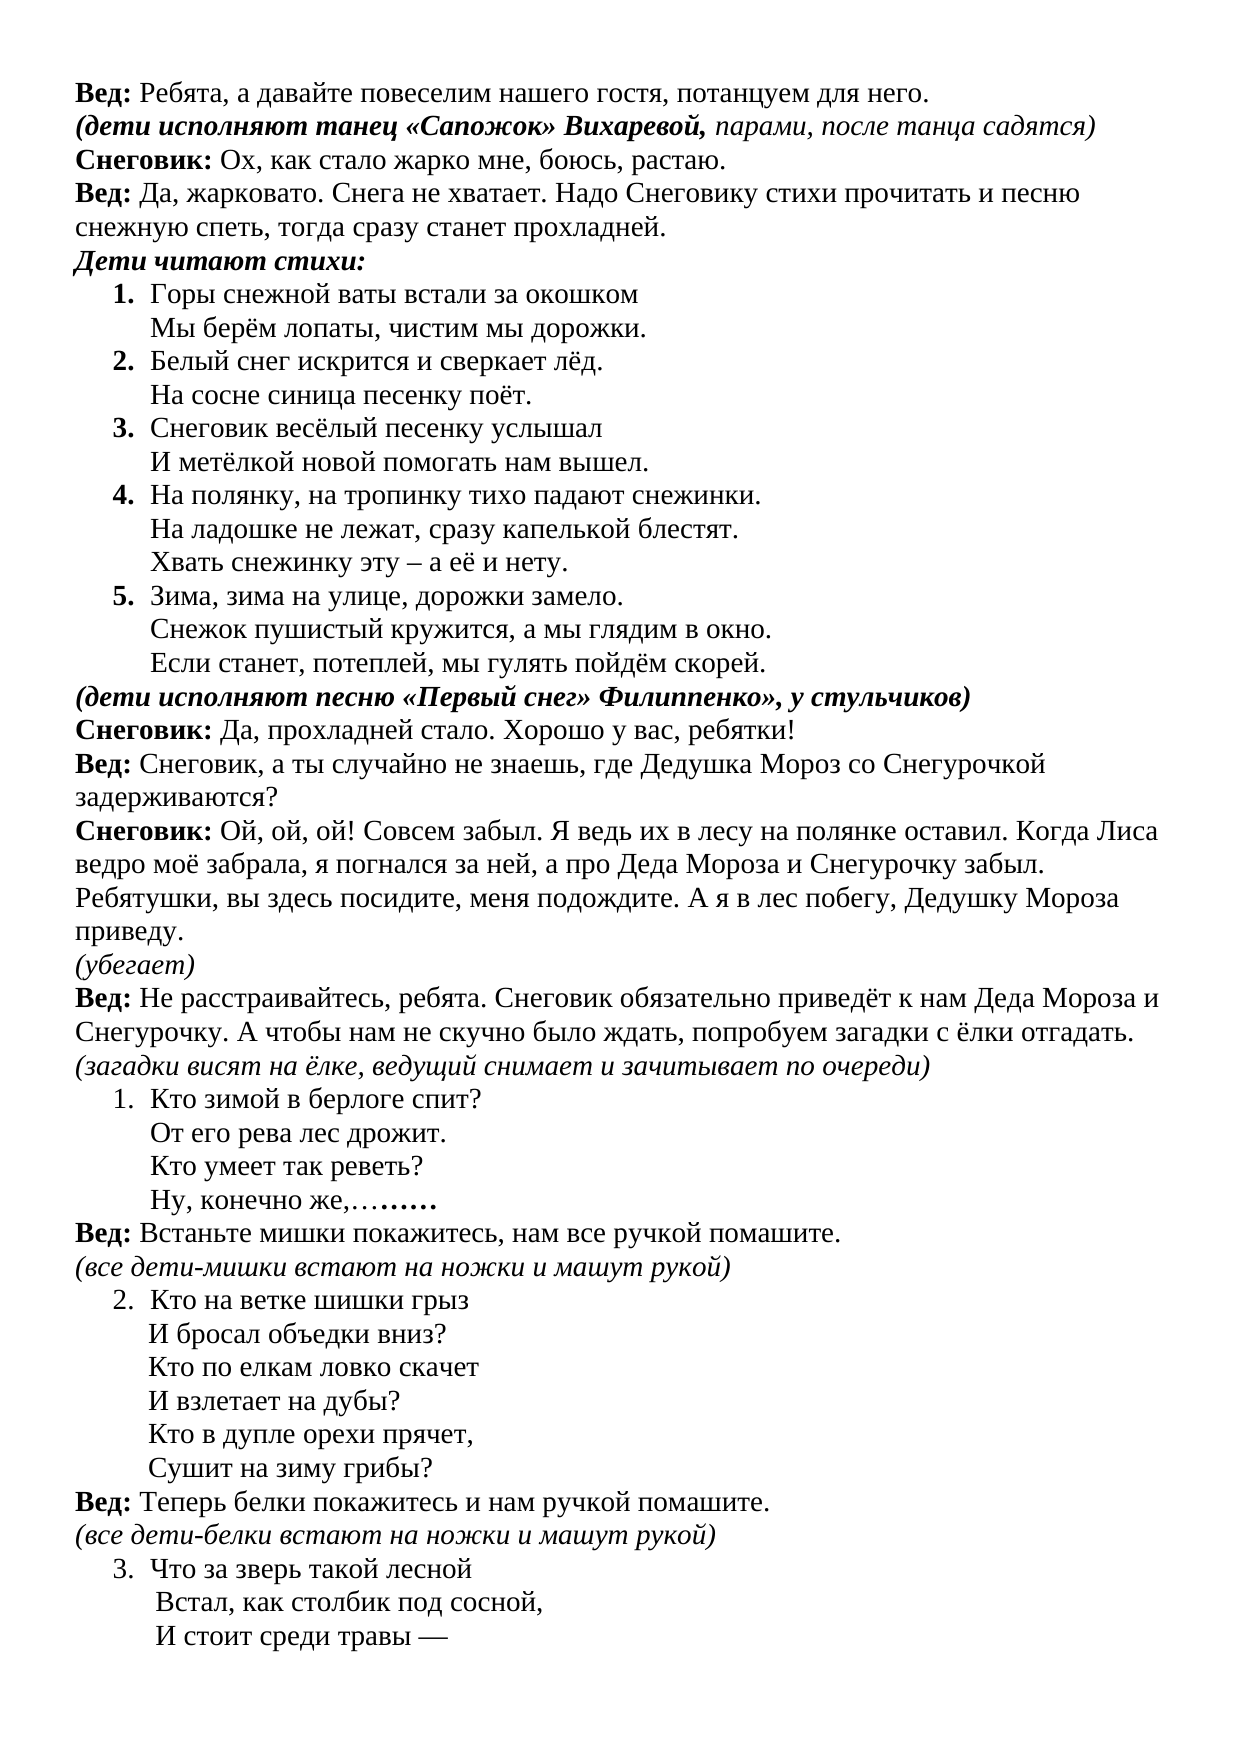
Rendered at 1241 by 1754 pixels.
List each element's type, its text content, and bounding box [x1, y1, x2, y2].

text Ребятушки, вы здесь посидите, меня подождите. А я в лес побегу, Дедушку Мороза приведу. [75, 880, 1165, 947]
list Снежок пушистый кружится, а мы глядим в окно. [150, 612, 1165, 645]
list Зима, зима на улице, дорожки замело. [112, 578, 1165, 612]
list Кто на ветке шишки грыз [112, 1282, 1165, 1316]
list Снеговик весёлый песенку услышал [112, 410, 1165, 444]
list Кто зимой в берлоге спит? От его рева лес дрожит. Кто умеет так реветь? Ну, конечно же,……… [112, 1081, 1165, 1215]
text (все дети-белки встают на ножки и машут рукой) [75, 1517, 1165, 1551]
text Снеговик: Ой, ой, ой! Совсем забыл. Я ведь их в лесу на полянке оставил. Когда Лиса ведро моё забрала, я погнался за ней, а про Деда Мороза и Снегурочку забыл. [75, 813, 1165, 880]
text Кто в дупле орехи прячет, [75, 1417, 1165, 1450]
text (убегает) [75, 947, 1165, 981]
list Мы берём лопаты, чистим мы дорожки. [150, 310, 1165, 343]
text Вед: Да, жарковато. Снега не хватает. Надо Снеговику стихи прочитать и песню снежную спеть, тогда сразу станет прохладней. [75, 176, 1165, 243]
text Вед: Ребята, а давайте повеселим нашего гостя, потанцуем для него. [75, 75, 1165, 108]
list И метёлкой новой помогать нам вышел. [150, 444, 1165, 477]
text Снеговик: Да, прохладней стало. Хорошо у вас, ребятки! [75, 712, 1165, 746]
text Вед: Встаньте мишки покажитесь, нам все ручкой помашите. [75, 1215, 1165, 1249]
text И бросал объедки вниз? [75, 1316, 1165, 1349]
list На полянку, на тропинку тихо падают снежинки. [112, 477, 1165, 511]
text (все дети-мишки встают на ножки и машут рукой) [75, 1249, 1165, 1282]
text Вед: Не расстраивайтесь, ребята. Снеговик обязательно приведёт к нам Деда Мороза и Снегурочку. А чтобы нам не скучно было ждать, попробуем загадки с ёлки отгадать. [75, 981, 1165, 1048]
list Горы снежной ваты встали за окошком [112, 276, 1165, 310]
text Кто по елкам ловко скачет [75, 1349, 1165, 1383]
list На ладошке не лежат, сразу капелькой блестят. [150, 511, 1165, 544]
text И взлетает на дубы? [75, 1383, 1165, 1417]
text Встал, как столбик под сосной, [75, 1584, 1165, 1618]
text Вед: Снеговик, а ты случайно не знаешь, где Дедушка Мороз со Снегурочкой задерживаются? [75, 746, 1165, 813]
text (загадки висят на ёлке, ведущий снимает и зачитывает по очереди) [75, 1048, 1165, 1081]
text (дети исполняют песню «Первый снег» Филиппенко», у стульчиков) [75, 679, 1165, 712]
list Хвать снежинку эту – а её и нету. [150, 544, 1165, 578]
text И стоит среди травы — [75, 1618, 1165, 1651]
text (дети исполняют танец «Сапожок» Вихаревой, парами, после танца садятся) [75, 108, 1165, 142]
text Снеговик: Ох, как стало жарко мне, боюсь, растаю. [75, 142, 1165, 176]
text Вед: Теперь белки покажитесь и нам ручкой помашите. [75, 1484, 1165, 1517]
text Дети читают стихи: [75, 243, 1165, 276]
list Белый снег искрится и сверкает лёд. [112, 343, 1165, 377]
list На сосне синица песенку поёт. [150, 377, 1165, 410]
list Если станет, потеплей, мы гулять пойдём скорей. [150, 645, 1165, 679]
text Сушит на зиму грибы? [75, 1450, 1165, 1484]
list Что за зверь такой лесной [112, 1551, 1165, 1584]
